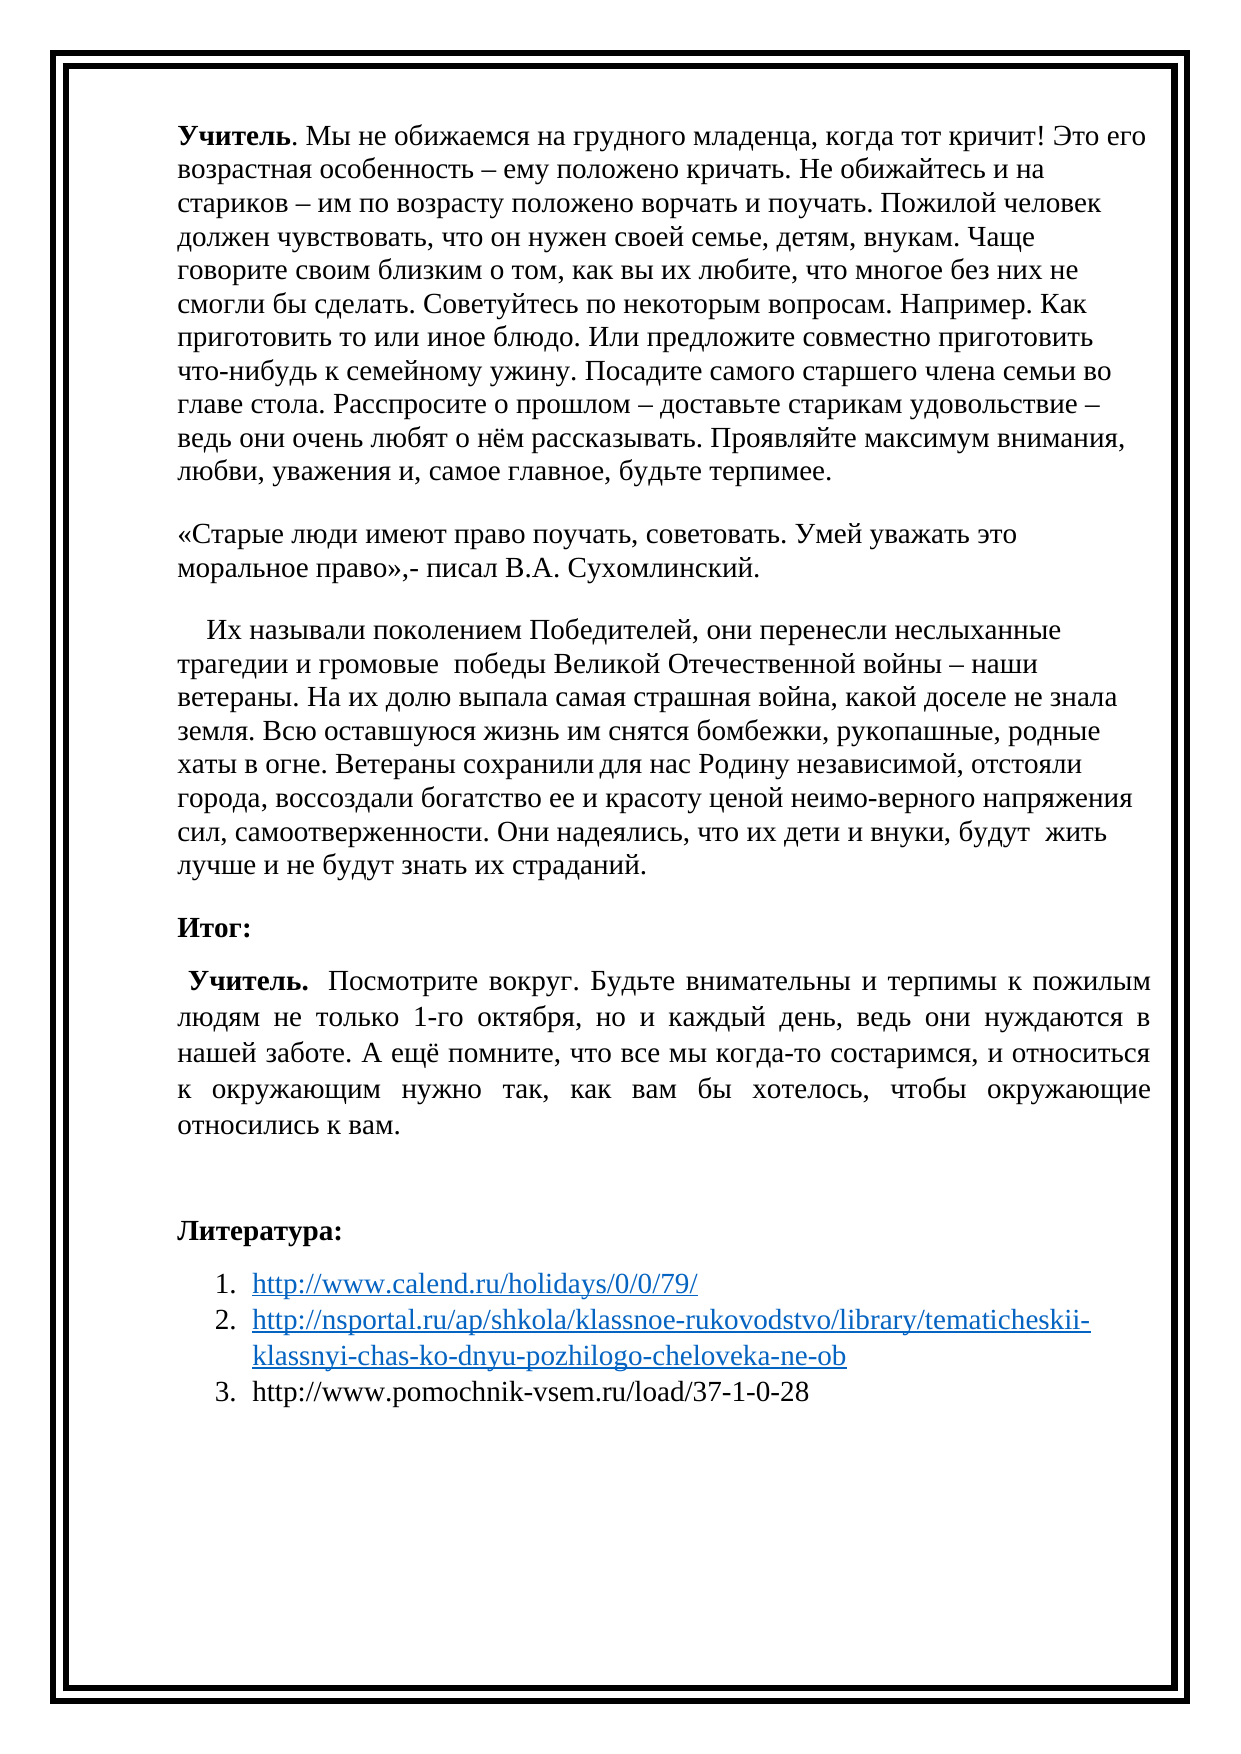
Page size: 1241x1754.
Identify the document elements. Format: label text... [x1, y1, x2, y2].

text «Старые люди имеют право поучать, советовать. Умей уважать это моральное право»,- писал В.А. Сухомлинский. [177, 516, 1152, 583]
list http://www.pomochnik-vsem.ru/load/37-1-0-28 [214, 1374, 1152, 1408]
list http://nsportal.ru/ap/shkola/klassnoe-rukovodstvo/library/tematicheskii-klassnyi-chas-ko-dnyu-pozhilogo-cheloveka-ne-ob [214, 1302, 1152, 1372]
text Итог: [177, 910, 1152, 943]
list http://www.calend.ru/holidays/0/0/79/ [214, 1266, 1152, 1299]
text Их называли поколением Победителей, они перенесли неслыханные трагедии и громовые победы Великой Отечественной войны – наши ветераны. На их долю выпала самая страшная война, какой доселе не знала земля. Всю оставшуюся жизнь им снятся бомбежки, рукопашные, родные хаты в огне. Ветераны сохранили для нас Родину независимой, отстояли города, воссоздали богатство ее и красоту ценой неимо-верного напряжения сил, самоотверженности. Они надеялись, что их дети и внуки, будут жить лучше и не будут знать их страданий. [177, 612, 1152, 881]
text Литература: [177, 1213, 1152, 1246]
text Учитель. Посмотрите вокруг. Будьте внимательны и терпимы к пожилым людям не только 1-го октября, но и каждый день, ведь они нуждаются в нашей заботе. А ещё помните, что все мы когда-то состаримся, и относиться к окружающим нужно так, как вам бы хотелось, чтобы окружающие относились к вам. [177, 963, 1152, 1141]
text Учитель. Мы не обижаемся на грудного младенца, когда тот кричит! Это его возрастная особенность – ему положено кричать. Не обижайтесь и на стариков – им по возрасту положено ворчать и поучать. Пожилой человек должен чувствовать, что он нужен своей семье, детям, внукам. Чаще говорите своим близким о том, как вы их любите, что многое без них не смогли бы сделать. Советуйтесь по некоторым вопросам. Например. Как приготовить то или иное блюдо. Или предложите совместно приготовить что-нибудь к семейному ужину. Посадите самого старшего члена семьи во главе стола. Расспросите о прошлом – доставьте старикам удовольствие – ведь они очень любят о нём рассказывать. Проявляйте максимум внимания, любви, уважения и, самое главное, будьте терпимее. [177, 118, 1152, 487]
